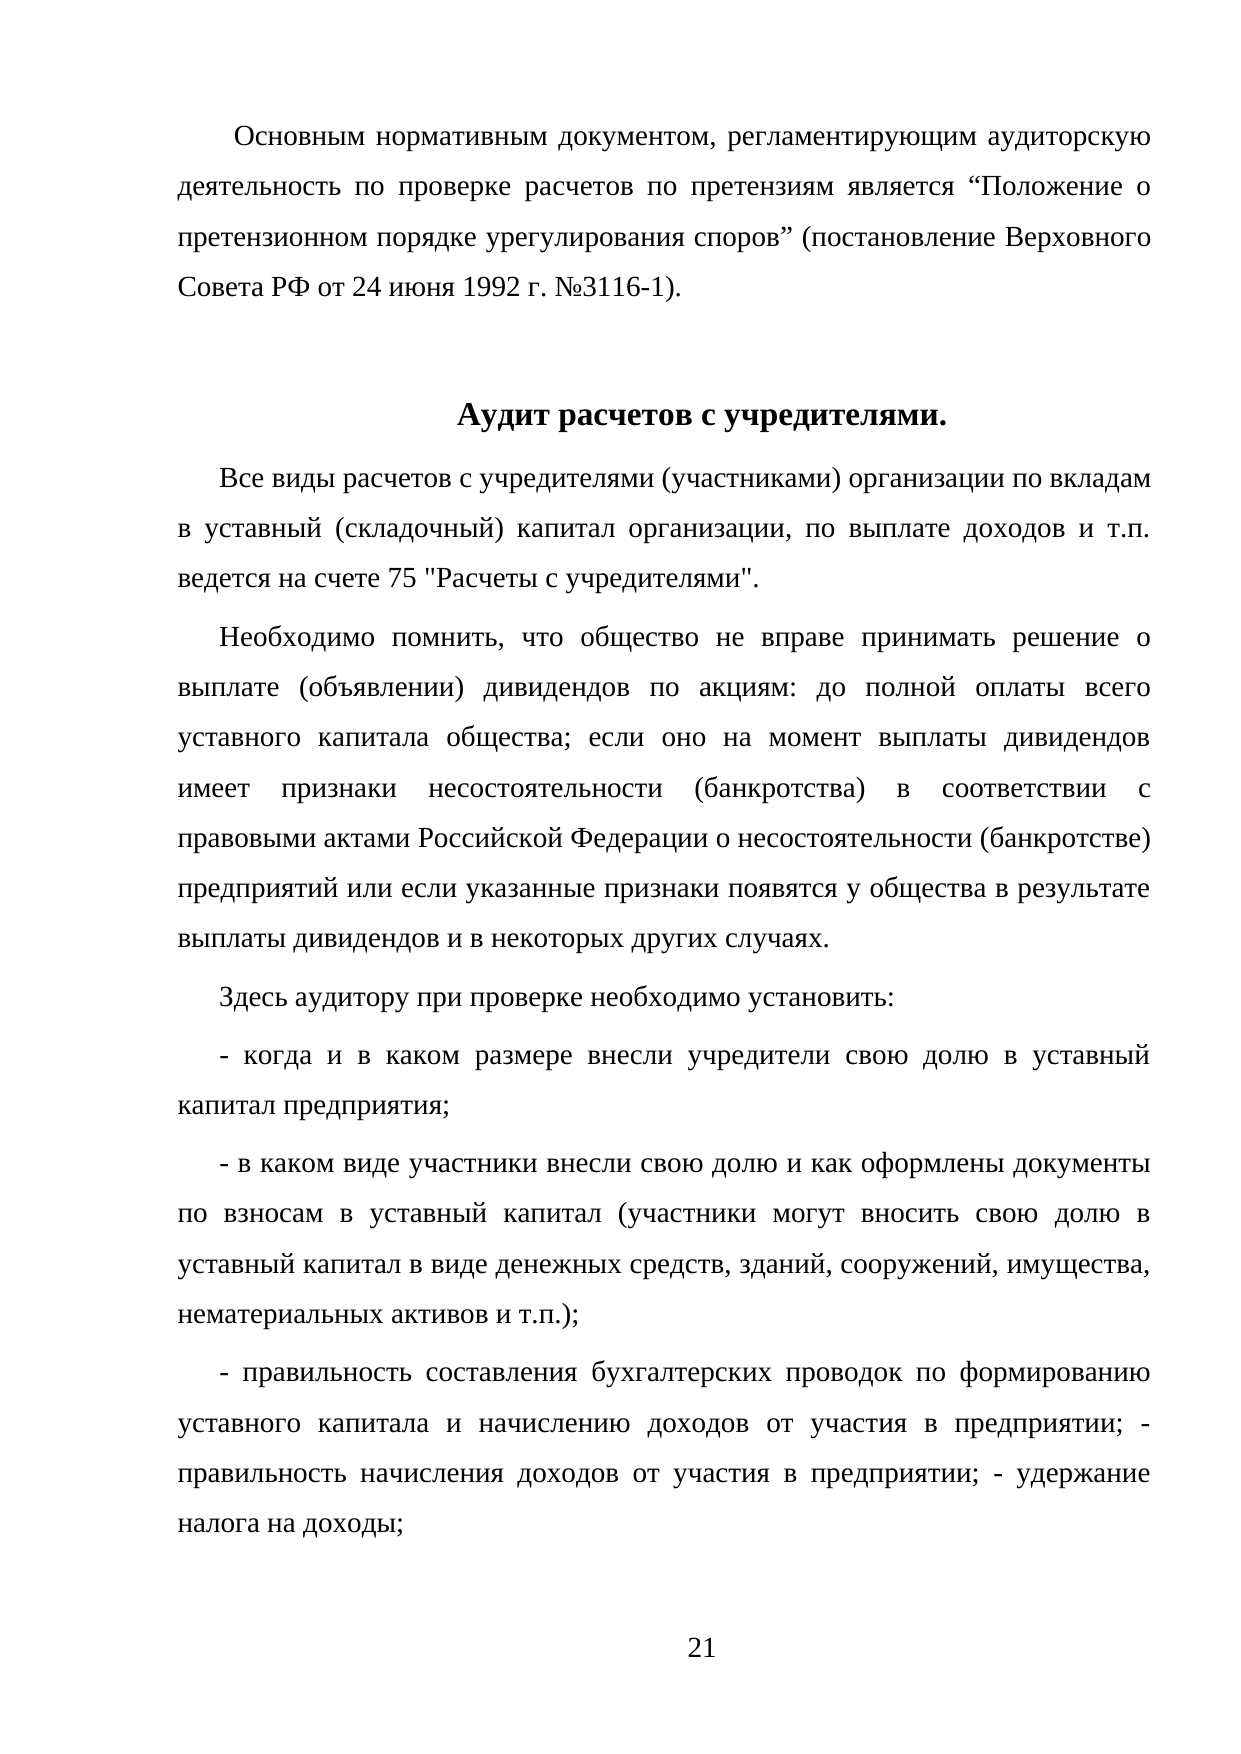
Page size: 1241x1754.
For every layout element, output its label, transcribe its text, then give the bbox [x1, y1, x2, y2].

text Основным нормативным документом, регламентирующим аудиторскую деятельность по проверке расчетов по претензиям является “Положение о претензионном порядке урегулирования споров” (постановление Верховного Совета РФ от 24 июня 1992 г. №3116-1). [177, 118, 1152, 303]
text - правильность составления бухгалтерских проводок по формированию уставного капитала и начислению доходов от участия в предприятии; - правильность начисления доходов от участия в предприятии; - удержание налога на доходы; [177, 1354, 1152, 1539]
text - когда и в каком размере внесли учредители свою долю в уставный капитал предприятия; [177, 1037, 1152, 1121]
text Необходимо помнить, что общество не вправе принимать решение о выплате (объявлении) дивидендов по акциям: до полной оплаты всего уставного капитала общества; если оно на момент выплаты дивидендов имеет признаки несостоятельности (банкротства) в соответствии с правовыми актами Российской Федерации о несостоятельности (банкротстве) предприятий или если указанные признаки появятся у общества в результате выплаты дивидендов и в некоторых других случаях. [177, 619, 1152, 954]
text Все виды расчетов с учредителями (участниками) организации по вкладам в уставный (складочный) капитал организации, по выплате доходов и т.п. ведется на счете 75 "Расчеты с учредителями". [177, 460, 1152, 594]
subtitle Аудит расчетов с учредителями. [177, 395, 1152, 433]
text Здесь аудитору при проверке необходимо установить: [177, 979, 1152, 1012]
text - в каком виде участники внесли свою долю и как оформлены документы по взносам в уставный капитал (участники могут вносить свою долю в уставный капитал в виде денежных средств, зданий, сооружений, имущества, нематериальных активов и т.п.); [177, 1145, 1152, 1330]
